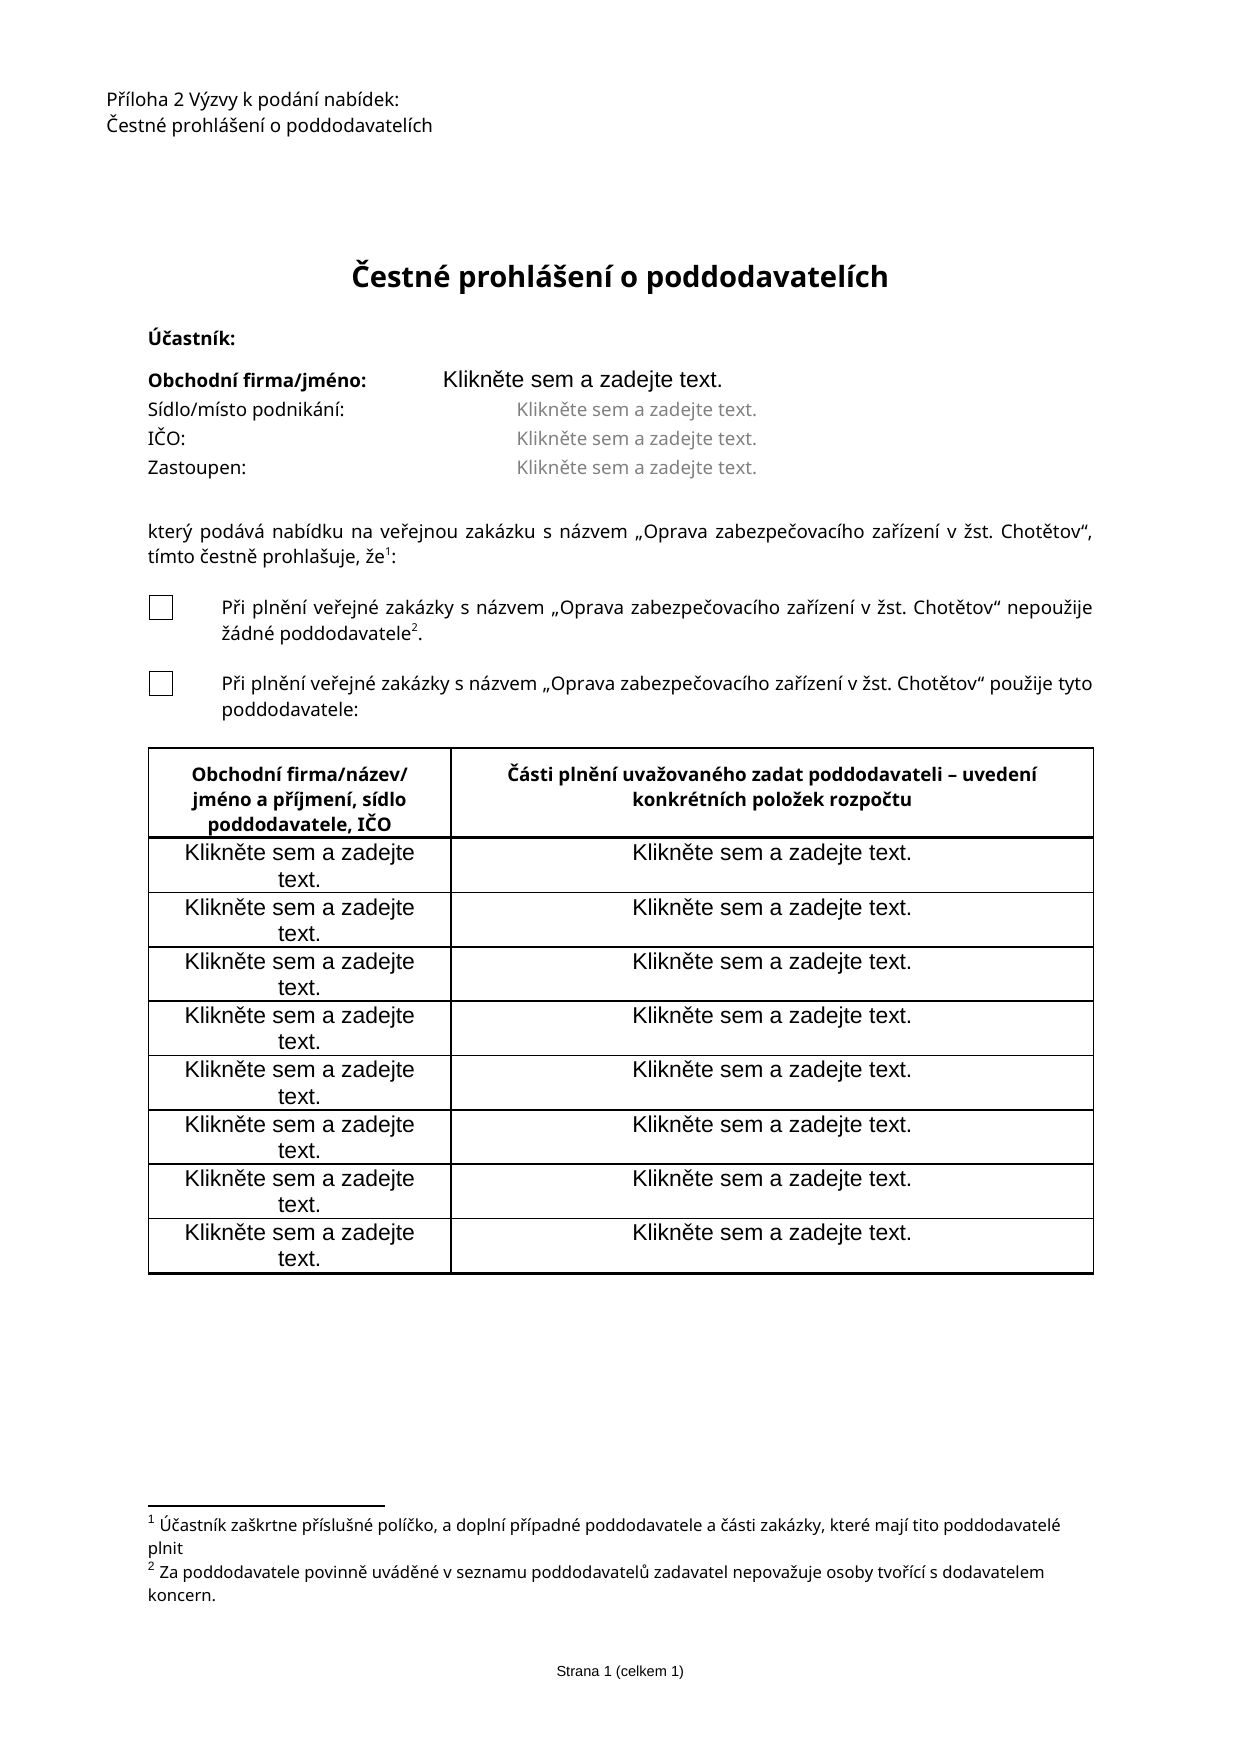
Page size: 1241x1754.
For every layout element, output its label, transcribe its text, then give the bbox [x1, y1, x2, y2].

text Sídlo/místo podnikání: [148, 393, 1093, 422]
text Obchodní firma/jméno: [148, 364, 1093, 393]
text Zastoupen: [148, 451, 1093, 480]
title Čestné prohlášení o poddodavatelích [148, 256, 1093, 296]
text Účastník: [148, 321, 1093, 352]
text který podává nabídku na veřejnou zakázku s názvem „Oprava zabezpečovacího zařízení v žst. Chotětov“, tímto čestně prohlašuje, že: [148, 518, 1093, 569]
text IČO: [148, 422, 1093, 451]
text Při plnění veřejné zakázky s názvem „Oprava zabezpečovacího zařízení v žst. Chotětov“ nepoužije žádné poddodavatele. [148, 594, 1093, 645]
text Při plnění veřejné zakázky s názvem „Oprava zabezpečovacího zařízení v žst. Chotětov“ použije tyto poddodavatele: [148, 670, 1093, 721]
table_header Obchodní firma/název/ jméno a příjmení, sídlo poddodavatele, IČO [149, 749, 450, 836]
table_header Části plnění uvažovaného zadat poddodavateli – uvedení konkrétních položek rozpočtu [452, 749, 1093, 836]
